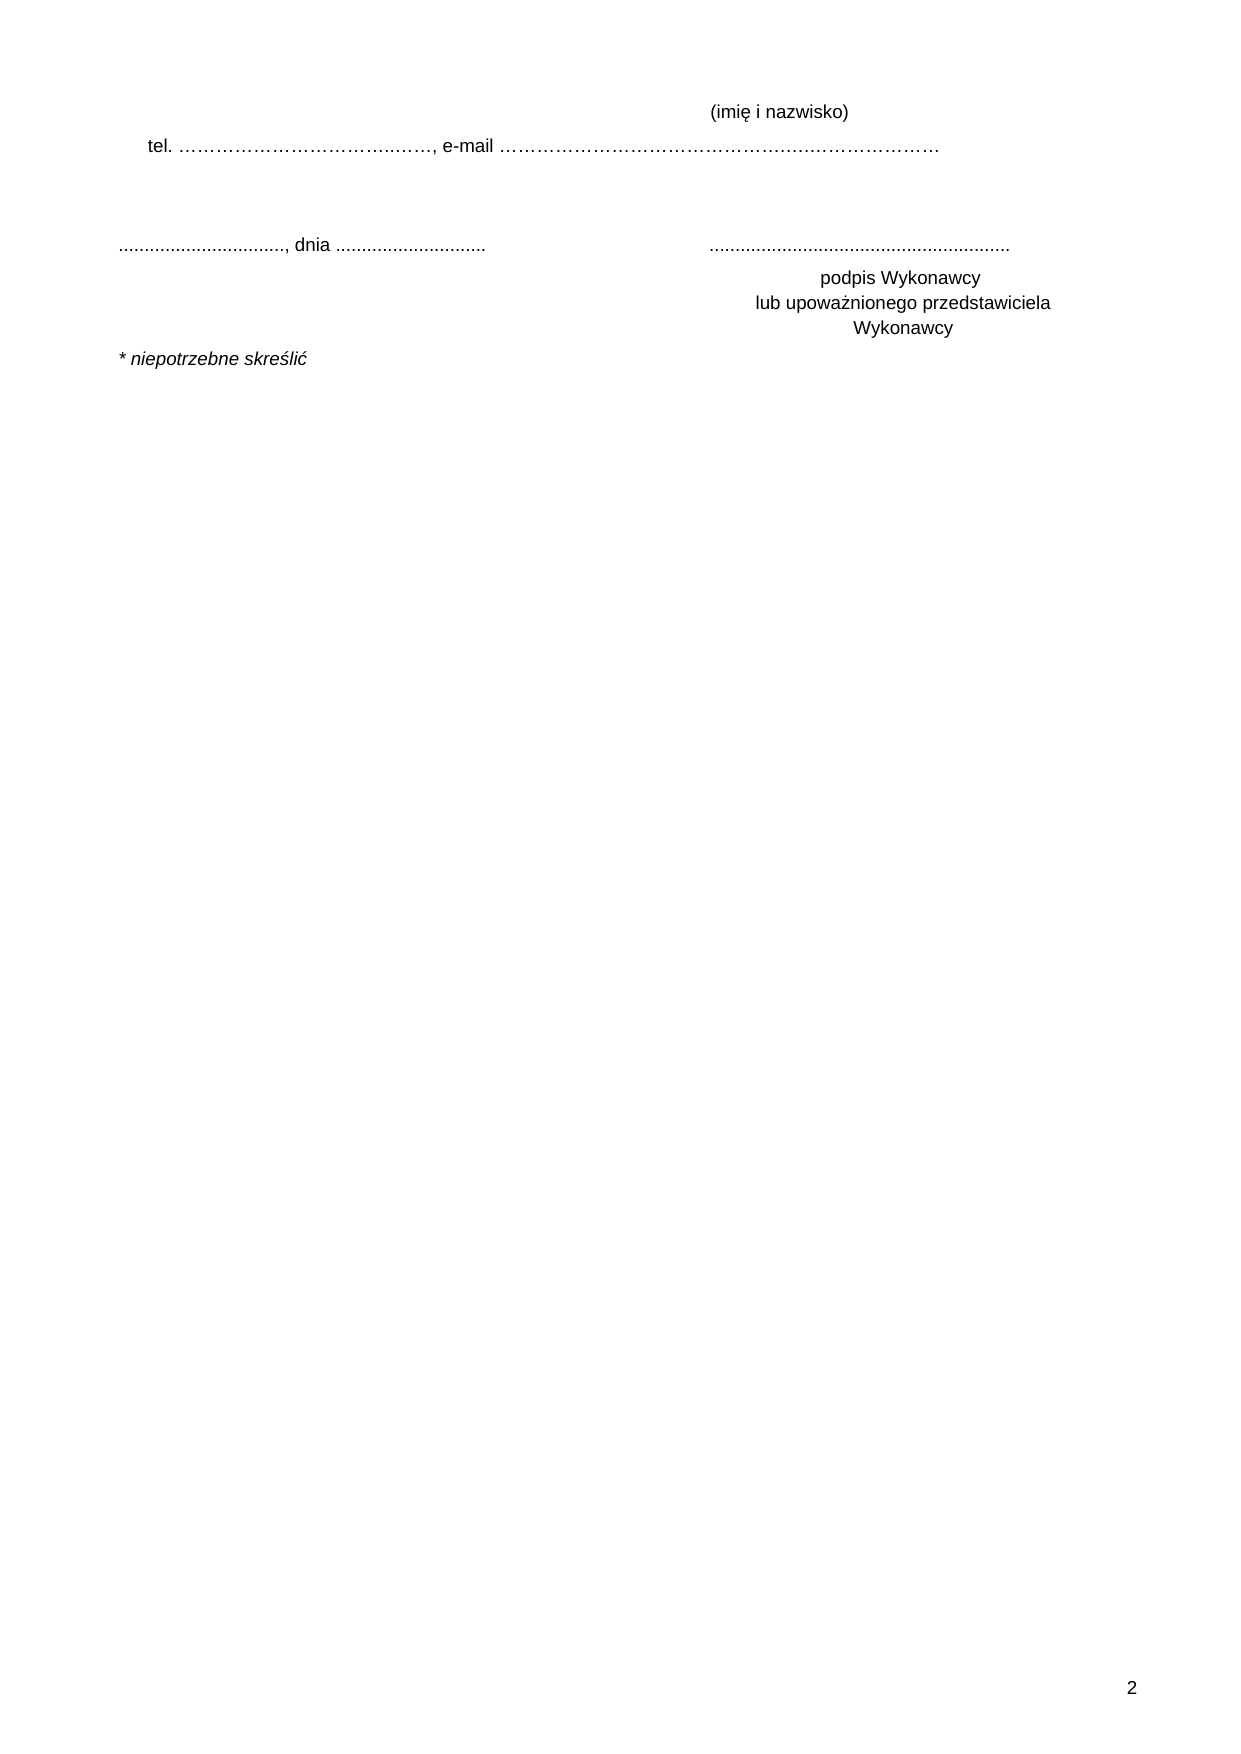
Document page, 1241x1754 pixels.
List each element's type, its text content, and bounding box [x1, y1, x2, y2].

text tel. ……………………………..……, e-mail ……………………………………….….………………… [148, 134, 1137, 156]
text podpis Wykonawcy lub upoważnionego przedstawiciela Wykonawcy [709, 267, 1097, 338]
text ................................, dnia ............................. .......................................................... [118, 234, 1097, 255]
text * niepotrzebne skreślić [118, 348, 1137, 369]
text (imię i nazwisko) [118, 101, 987, 123]
